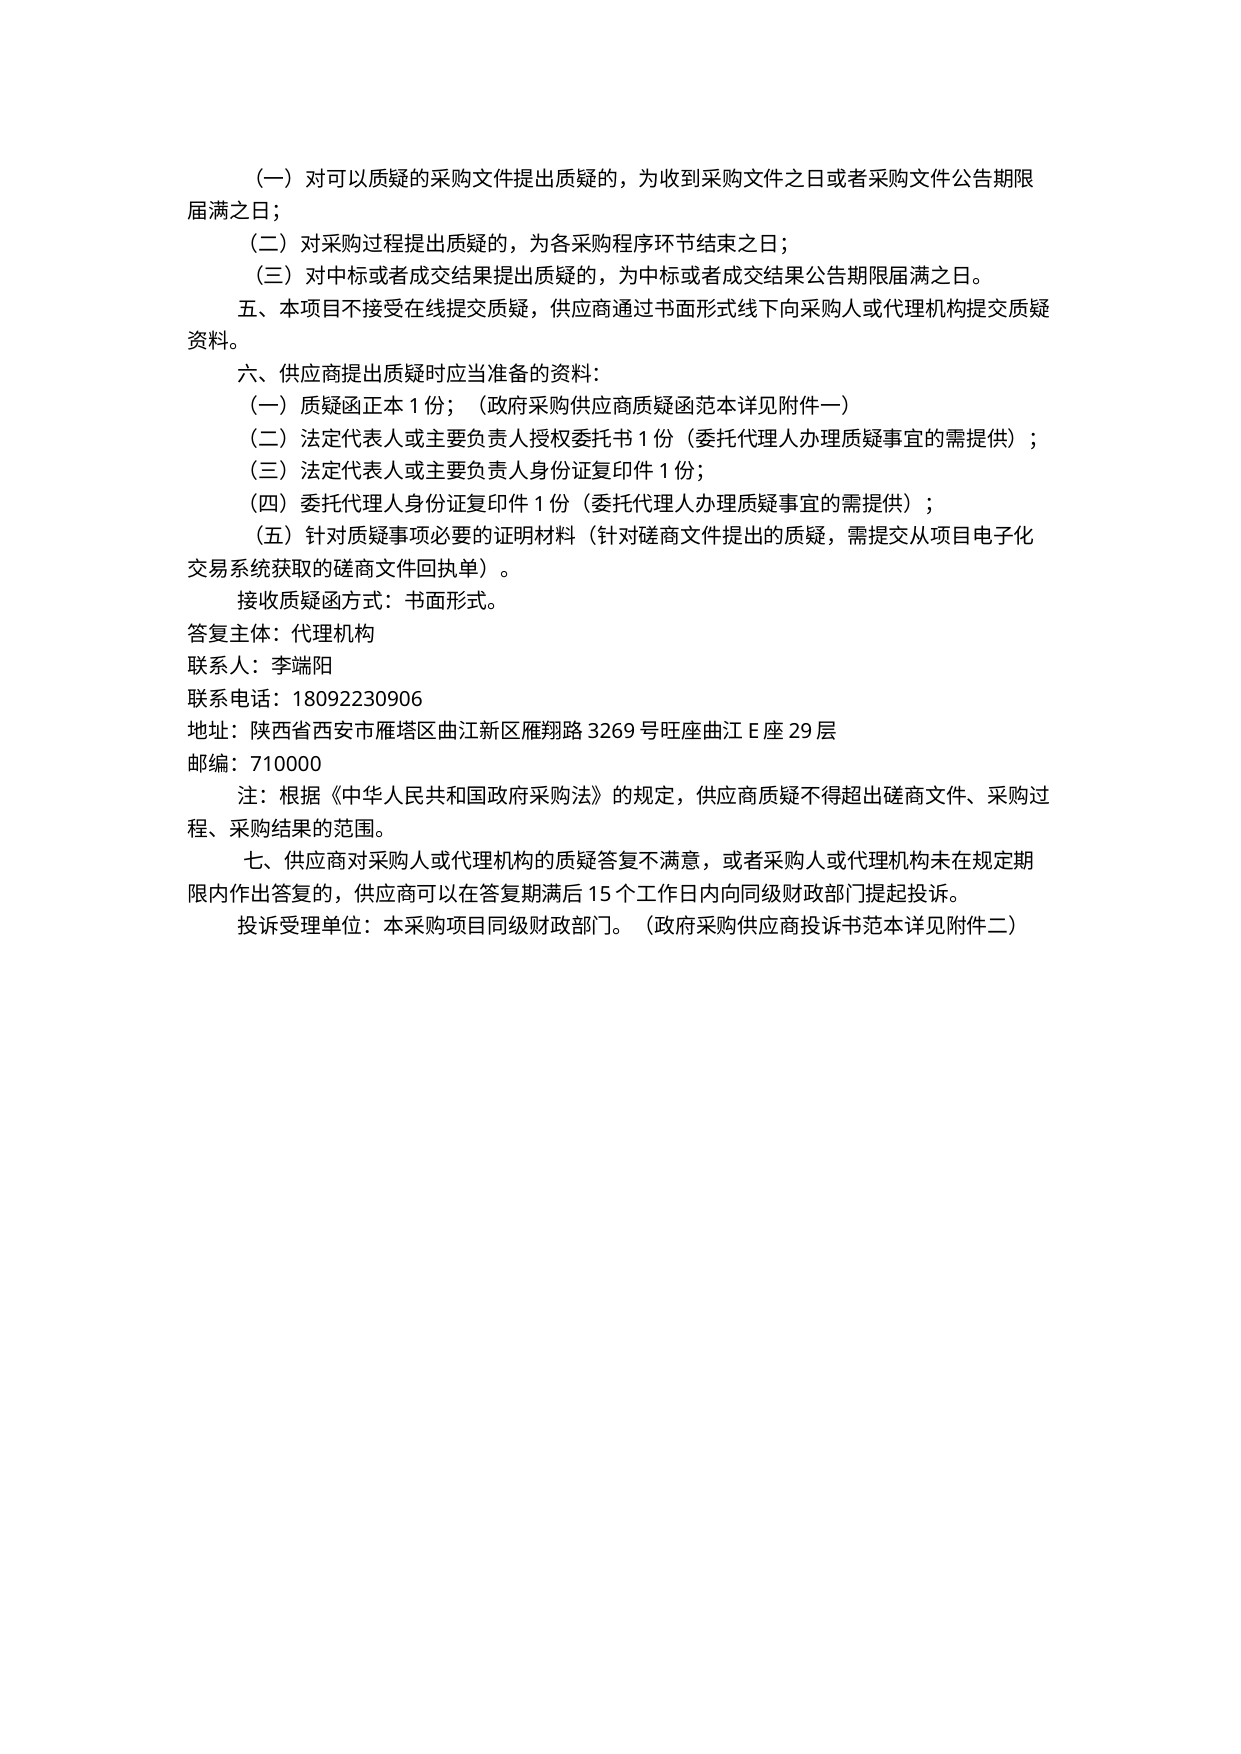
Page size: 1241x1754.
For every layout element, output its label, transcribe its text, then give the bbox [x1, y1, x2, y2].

text 邮编：710000 [187, 747, 1053, 779]
text （二）法定代表人或主要负责人授权委托书1份（委托代理人办理质疑事宜的需提供）； [187, 422, 1053, 454]
text 六、供应商提出质疑时应当准备的资料： [187, 357, 1053, 389]
text （三）对中标或者成交结果提出质疑的，为中标或者成交结果公告期限届满之日。 [187, 259, 1053, 292]
text （一）质疑函正本1份；（政府采购供应商质疑函范本详见附件一） [187, 389, 1053, 422]
text （一）对可以质疑的采购文件提出质疑的，为收到采购文件之日或者采购文件公告期限届满之日； [187, 162, 1053, 227]
text （二）对采购过程提出质疑的，为各采购程序环节结束之日； [187, 227, 1053, 259]
text 联系电话：18092230906 [187, 682, 1053, 714]
text （四）委托代理人身份证复印件1份（委托代理人办理质疑事宜的需提供）； [187, 487, 1053, 519]
text 地址：陕西省西安市雁塔区曲江新区雁翔路3269号旺座曲江E座29层 [187, 714, 1053, 747]
text （三）法定代表人或主要负责人身份证复印件1份； [187, 454, 1053, 487]
text 七、供应商对采购人或代理机构的质疑答复不满意，或者采购人或代理机构未在规定期限内作出答复的，供应商可以在答复期满后15个工作日内向同级财政部门提起投诉。 [187, 844, 1053, 909]
text 联系人：李端阳 [187, 649, 1053, 682]
text 答复主体：代理机构 [187, 617, 1053, 649]
text 注：根据《中华人民共和国政府采购法》的规定，供应商质疑不得超出磋商文件、采购过程、采购结果的范围。 [187, 779, 1053, 844]
text 五、本项目不接受在线提交质疑，供应商通过书面形式线下向采购人或代理机构提交质疑资料。 [187, 292, 1053, 357]
text （五）针对质疑事项必要的证明材料（针对磋商文件提出的质疑，需提交从项目电子化交易系统获取的磋商文件回执单）。 [187, 519, 1053, 584]
text 接收质疑函方式：书面形式。 [187, 584, 1053, 617]
text 投诉受理单位：本采购项目同级财政部门。（政府采购供应商投诉书范本详见附件二） [187, 909, 1053, 942]
